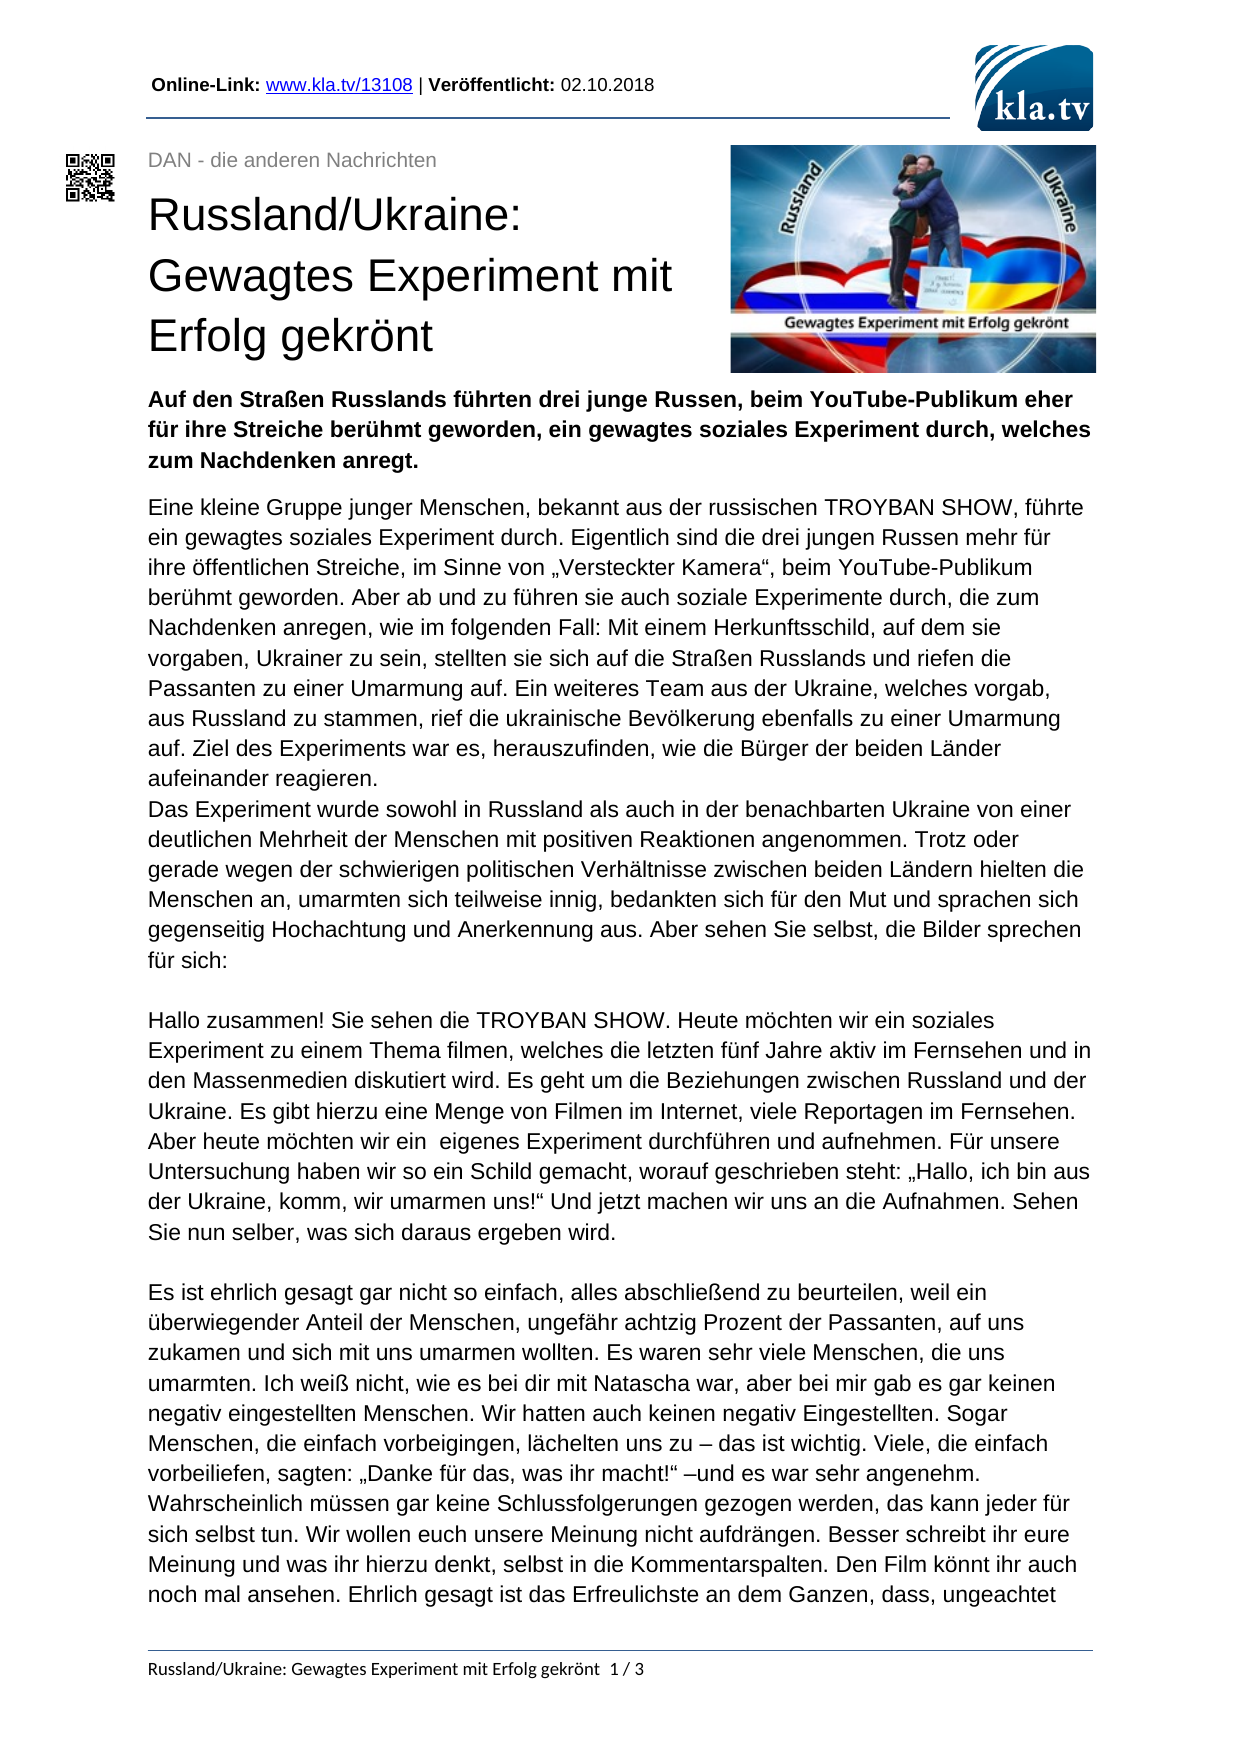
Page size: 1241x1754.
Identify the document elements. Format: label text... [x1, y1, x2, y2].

text DAN - die anderen Nachrichten [148, 148, 1093, 172]
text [148, 493, 1093, 1607]
text Russland/Ukraine: Gewagtes Experiment mit Erfolg gekrönt [148, 188, 1093, 362]
text Auf den Straßen Russlands führten drei junge Russen, beim YouTube-Publikum eher für ihre Streiche berühmt geworden, ein gewagtes soziales Experiment durch, welches zum Nachdenken anregt. [148, 386, 1093, 473]
